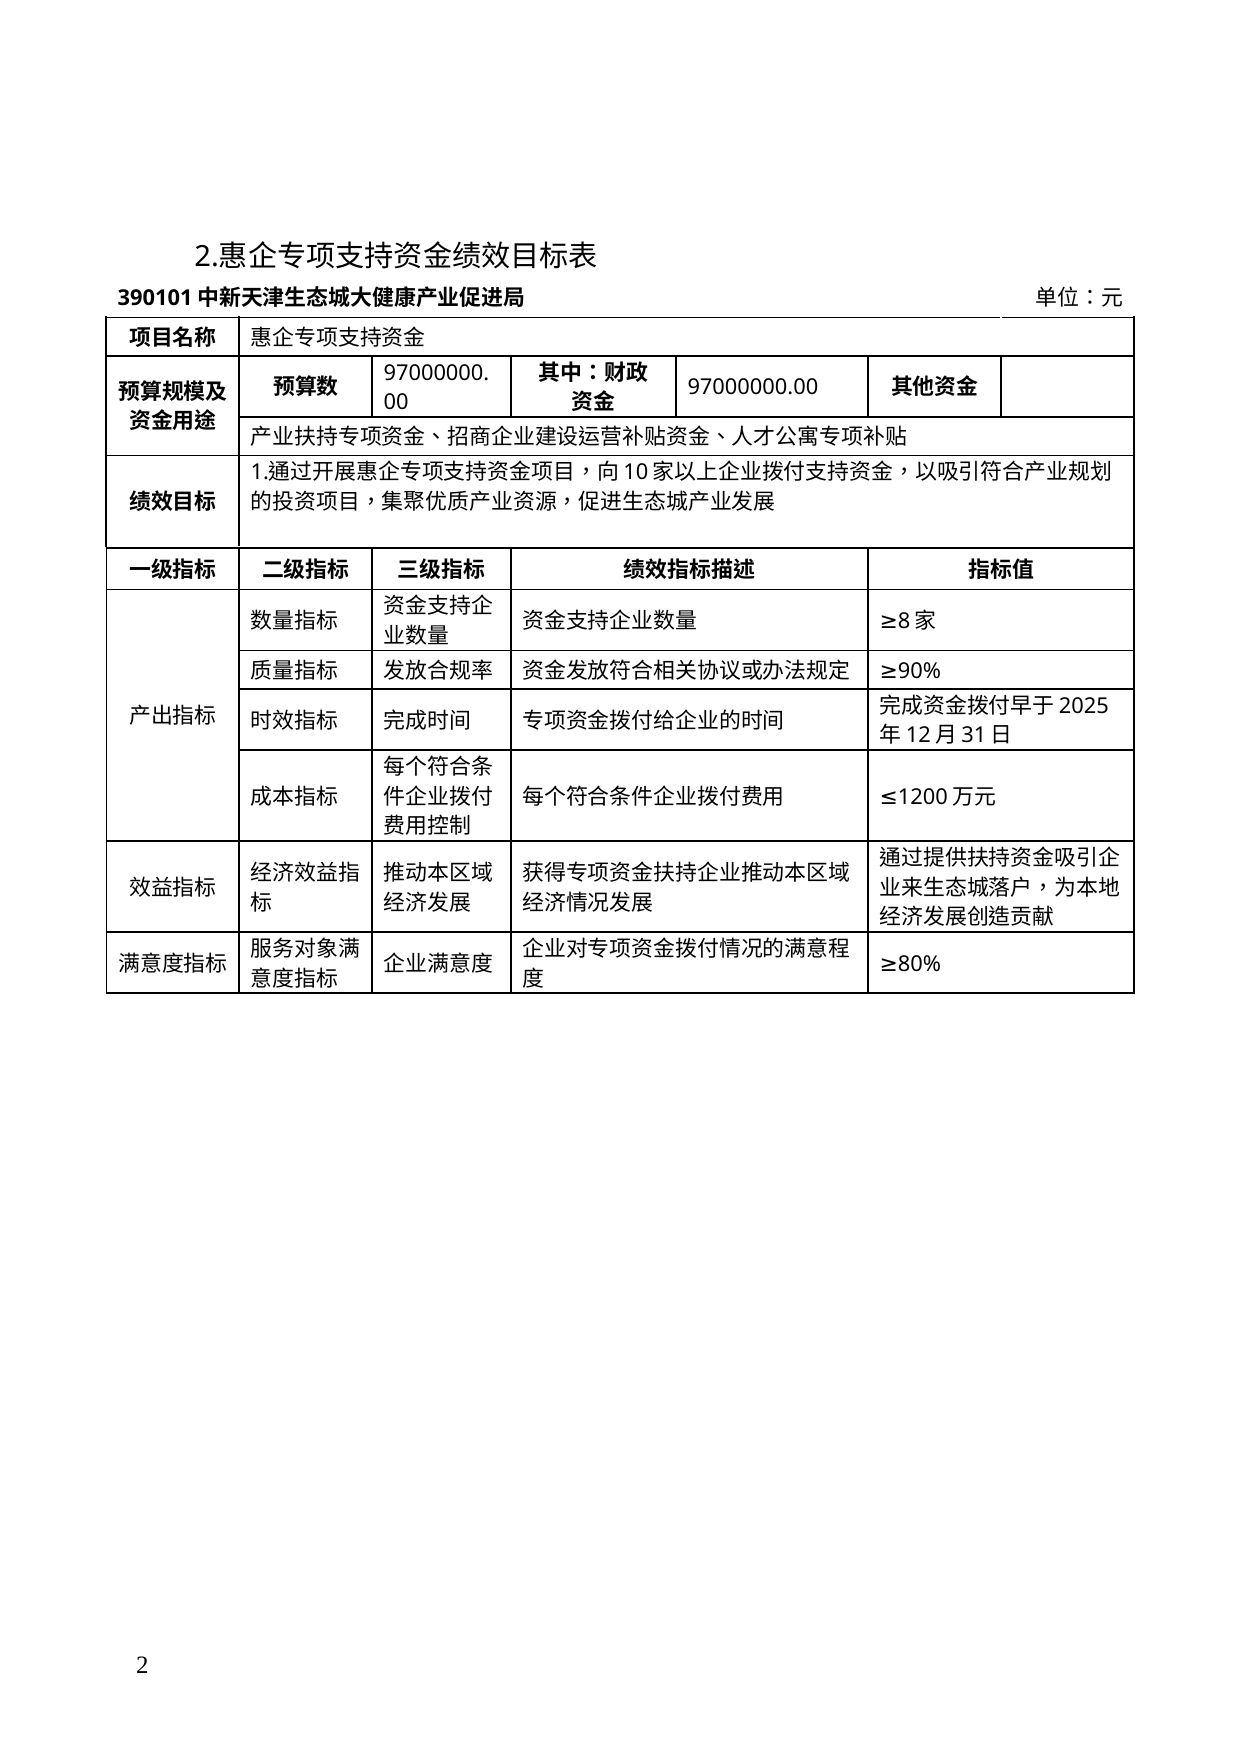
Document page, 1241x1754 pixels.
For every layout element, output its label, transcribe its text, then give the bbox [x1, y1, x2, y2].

table_cell 专项资金拨付给企业的时间 [512, 690, 867, 749]
table_cell 产出指标 [107, 590, 238, 840]
table_cell ≥80% [869, 933, 1133, 992]
table_header 单位：元 [1002, 277, 1133, 316]
table_cell 完成时间 [373, 690, 510, 749]
table_cell 资金支持企业数量 [512, 590, 867, 650]
table_cell 推动本区域经济发展 [373, 842, 510, 931]
table_cell 质量指标 [240, 651, 371, 688]
table_cell 资金发放符合相关协议或办法规定 [512, 651, 867, 688]
table_cell 企业满意度 [373, 933, 510, 992]
table_header 指标值 [869, 549, 1133, 588]
text 2.惠企专项支持资金绩效目标表 [136, 235, 1104, 275]
table_cell 预算规模及资金用途 [107, 357, 238, 454]
table_cell 每个符合条件企业拨付费用 [512, 751, 867, 840]
table_cell 完成资金拨付早于2025年12月31日 [869, 690, 1133, 749]
table_cell 效益指标 [107, 842, 238, 931]
table_cell 97000000.00 [677, 357, 867, 416]
table_header 二级指标 [240, 549, 371, 588]
table_cell [1002, 357, 1133, 416]
table_cell 资金支持企业数量 [373, 590, 510, 650]
table_cell 满意度指标 [107, 933, 238, 992]
table_cell ≥8家 [869, 590, 1133, 650]
table_cell 预算数 [240, 357, 371, 416]
table_cell 产业扶持专项资金、招商企业建设运营补贴资金、人才公寓专项补贴 [240, 418, 1133, 454]
table_cell 其他资金 [869, 357, 1000, 416]
table_cell 获得专项资金扶持企业推动本区域经济情况发展 [512, 842, 867, 931]
table_cell 服务对象满意度指标 [240, 933, 371, 992]
table_cell 通过提供扶持资金吸引企业来生态城落户，为本地经济发展创造贡献 [869, 842, 1133, 931]
table_cell 惠企专项支持资金 [240, 318, 1133, 355]
table_cell 绩效目标 [107, 456, 238, 545]
table_header 390101中新天津生态城大健康产业促进局 [107, 277, 1000, 316]
table_cell 每个符合条件企业拨付费用控制 [373, 751, 510, 840]
table_cell 项目名称 [107, 318, 238, 355]
table_cell 经济效益指标 [240, 842, 371, 931]
table_cell 时效指标 [240, 690, 371, 749]
table_cell ≤1200万元 [869, 751, 1133, 840]
table_cell ≥90% [869, 651, 1133, 688]
table_cell 成本指标 [240, 751, 371, 840]
table_cell 发放合规率 [373, 651, 510, 688]
table_cell 数量指标 [240, 590, 371, 650]
table_cell 97000000.00 [373, 357, 510, 416]
table_header 绩效指标描述 [512, 549, 867, 588]
table_header 一级指标 [107, 549, 238, 588]
table_cell 1.通过开展惠企专项支持资金项目，向10家以上企业拨付支持资金，以吸引符合产业规划的投资项目，集聚优质产业资源，促进生态城产业发展 [240, 456, 1133, 545]
table_cell 企业对专项资金拨付情况的满意程度 [512, 933, 867, 992]
table_cell 其中：财政 资金 [512, 357, 675, 416]
table_header 三级指标 [373, 549, 510, 588]
